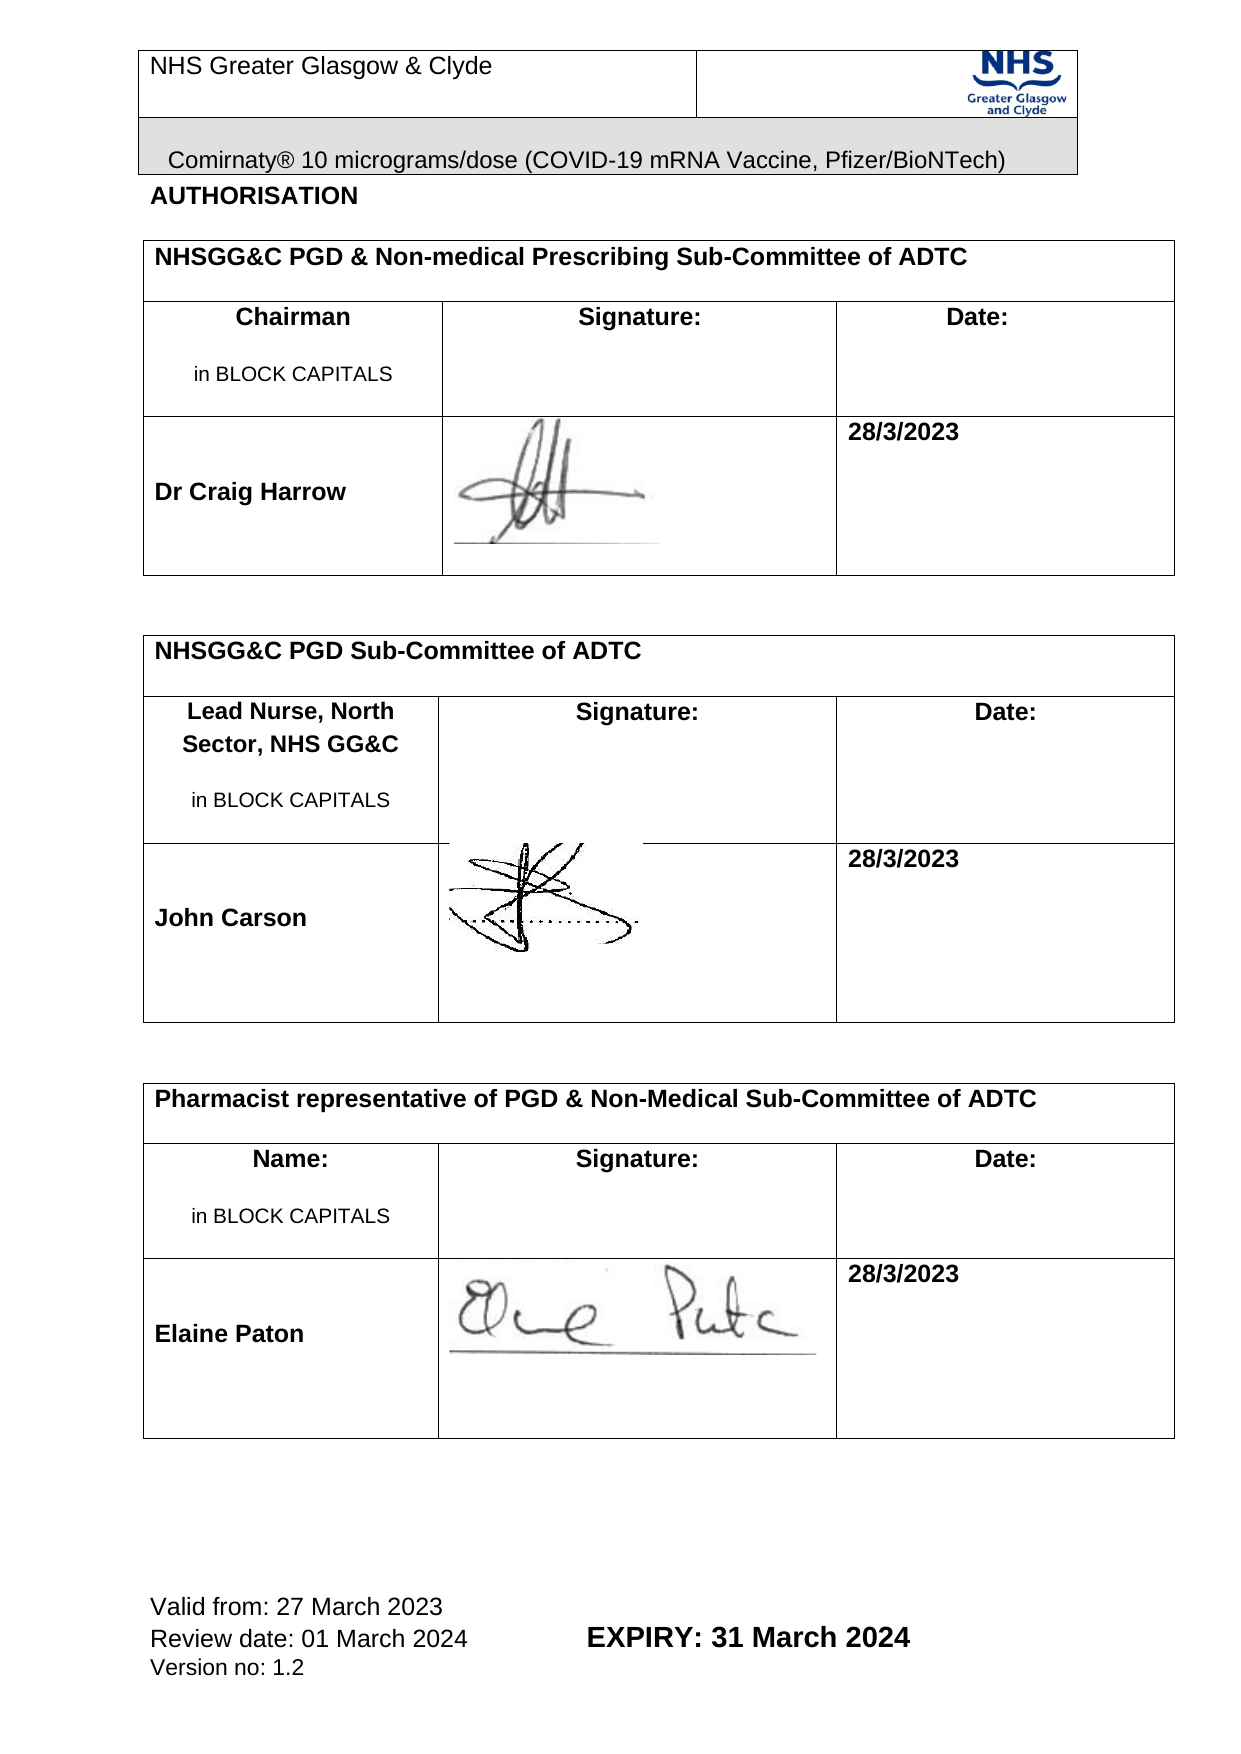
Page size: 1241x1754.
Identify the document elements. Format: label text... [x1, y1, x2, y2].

table_cell Elaine Paton [144, 1259, 438, 1438]
table_cell Signature: [439, 697, 836, 842]
table_cell Date: [837, 1144, 1174, 1258]
table_cell 28/3/2023 [837, 1259, 1174, 1438]
table_header NHSGG&C PGD & Non-medical Prescribing Sub-Committee of ADTC [144, 241, 1174, 301]
table_cell Chairman in BLOCK CAPITALS [144, 302, 442, 416]
table_cell 28/3/2023 [837, 417, 1174, 574]
table_cell Lead Nurse, North Sector, NHS GG&C in BLOCK CAPITALS [144, 697, 438, 842]
table_cell [443, 417, 836, 574]
table_header NHSGG&C PGD Sub-Committee of ADTC [144, 636, 1174, 696]
picture [449, 843, 643, 953]
table_header Pharmacist representative of PGD & Non-Medical Sub-Committee of ADTC [144, 1084, 1174, 1143]
table_cell Signature: [439, 1144, 836, 1258]
table_cell Name: in BLOCK CAPITALS [144, 1144, 438, 1258]
text AUTHORISATION [150, 150, 1090, 210]
table_cell Signature: [443, 302, 836, 416]
table_cell Date: [837, 302, 1174, 416]
table_cell 28/3/2023 [837, 844, 1174, 1022]
table_cell [439, 1259, 836, 1438]
table_cell Date: [837, 697, 1174, 842]
picture [967, 51, 1067, 117]
table_cell [439, 844, 836, 1022]
table_cell John Carson [144, 844, 438, 1022]
table_cell Dr Craig Harrow [144, 417, 442, 574]
